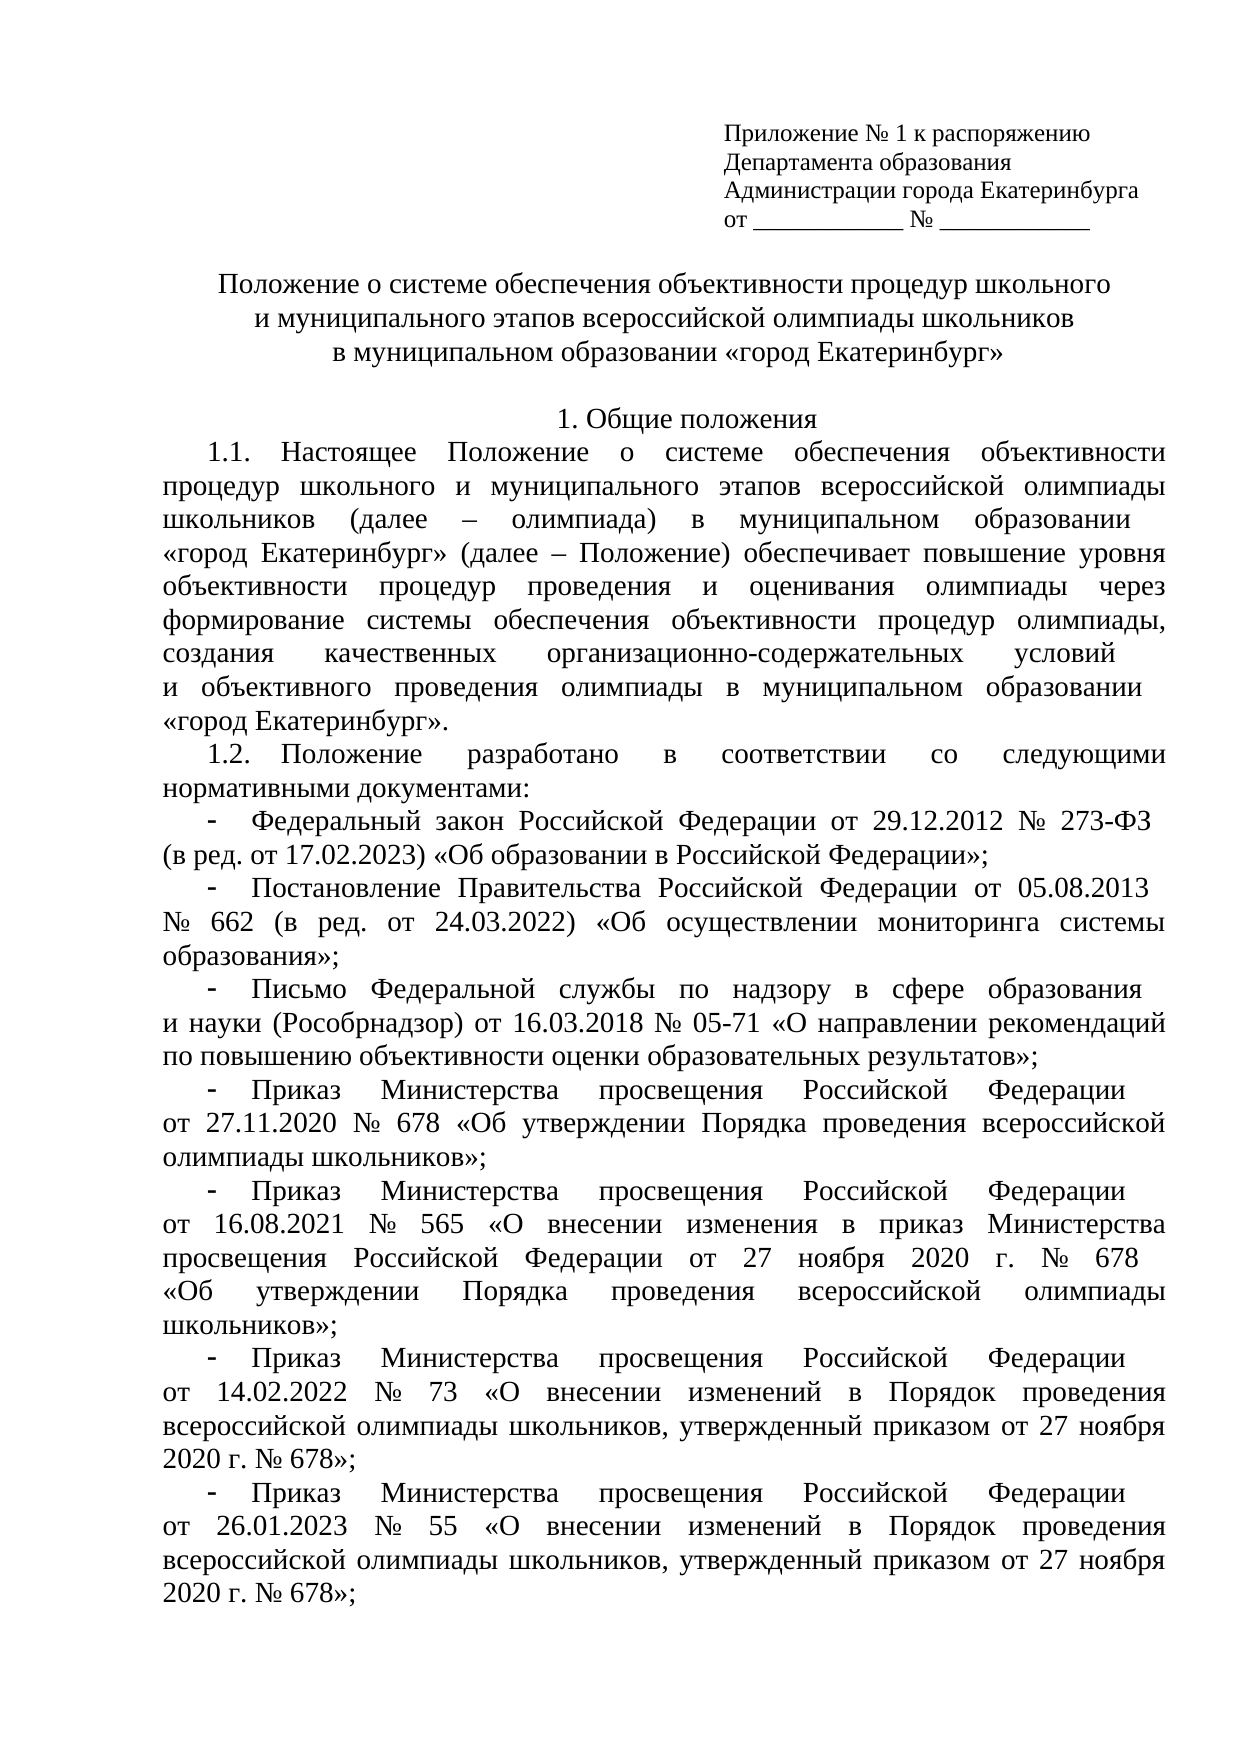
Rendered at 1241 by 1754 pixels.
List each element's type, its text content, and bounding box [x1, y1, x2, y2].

list Положение разработано в соответствии со следующими нормативными документами: [162, 736, 1166, 803]
list Постановление Правительства Российской Федерации от 05.08.2013 № 662 (в ред. от 24.03.2022) «Об осуществлении мониторинга системы образования»; [162, 871, 1166, 971]
list Настоящее Положение о системе обеспечения объективности процедур школьного и муниципального этапов всероссийской олимпиады школьников (далее – олимпиада) в муниципальном образовании «город Екатеринбург» (далее – Положение) обеспечивает повышение уровня объективности процедур проведения и оценивания олимпиады через формирование системы обеспечения объективности процедур олимпиады, создания качественных организационно-содержательных условий и объективного проведения олимпиады в муниципальном образовании «город Екатеринбург». [162, 434, 1166, 736]
list Приказ Министерства просвещения Российской Федерации от 16.08.2021 № 565 «О внесении изменения в приказ Министерства просвещения Российской Федерации от 27 ноября 2020 г. № 678 «Об утверждении Порядка проведения всероссийской олимпиады школьников»; [162, 1173, 1166, 1341]
subtitle Положение о системе обеспечения объективности процедур школьного [162, 267, 1167, 300]
subtitle и муниципального этапов всероссийской олимпиады школьников [162, 300, 1167, 334]
list Письмо Федеральной службы по надзору в сфере образования и науки (Рособрнадзор) от 16.03.2018 № 05-71 «О направлении рекомендаций по повышению объективности оценки образовательных результатов»; [162, 971, 1166, 1072]
list Приказ Министерства просвещения Российской Федерации от 26.01.2023 № 55 «О внесении изменений в Порядок проведения всероссийской олимпиады школьников, утвержденный приказом от 27 ноября 2020 г. № 678»; [162, 1475, 1166, 1609]
subtitle в муниципальном образовании «город Екатеринбург» [162, 334, 1167, 367]
text Приложение № 1 к распоряжению [723, 118, 1181, 147]
text Департамента образования [723, 147, 1181, 176]
text от ____________ № ____________ [723, 204, 1160, 233]
list Федеральный закон Российской Федерации от 29.12.2012 № 273-ФЗ (в ред. от 17.02.2023) «Об образовании в Российской Федерации»; [162, 803, 1166, 871]
text Администрации города Екатеринбурга [723, 176, 1181, 204]
subtitle Общие положения [162, 401, 1167, 434]
list Приказ Министерства просвещения Российской Федерации от 14.02.2022 № 73 «О внесении изменений в Порядок проведения всероссийской олимпиады школьников, утвержденный приказом от 27 ноября 2020 г. № 678»; [162, 1341, 1166, 1475]
list Приказ Министерства просвещения Российской Федерации от 27.11.2020 № 678 «Об утверждении Порядка проведения всероссийской олимпиады школьников»; [162, 1072, 1166, 1173]
